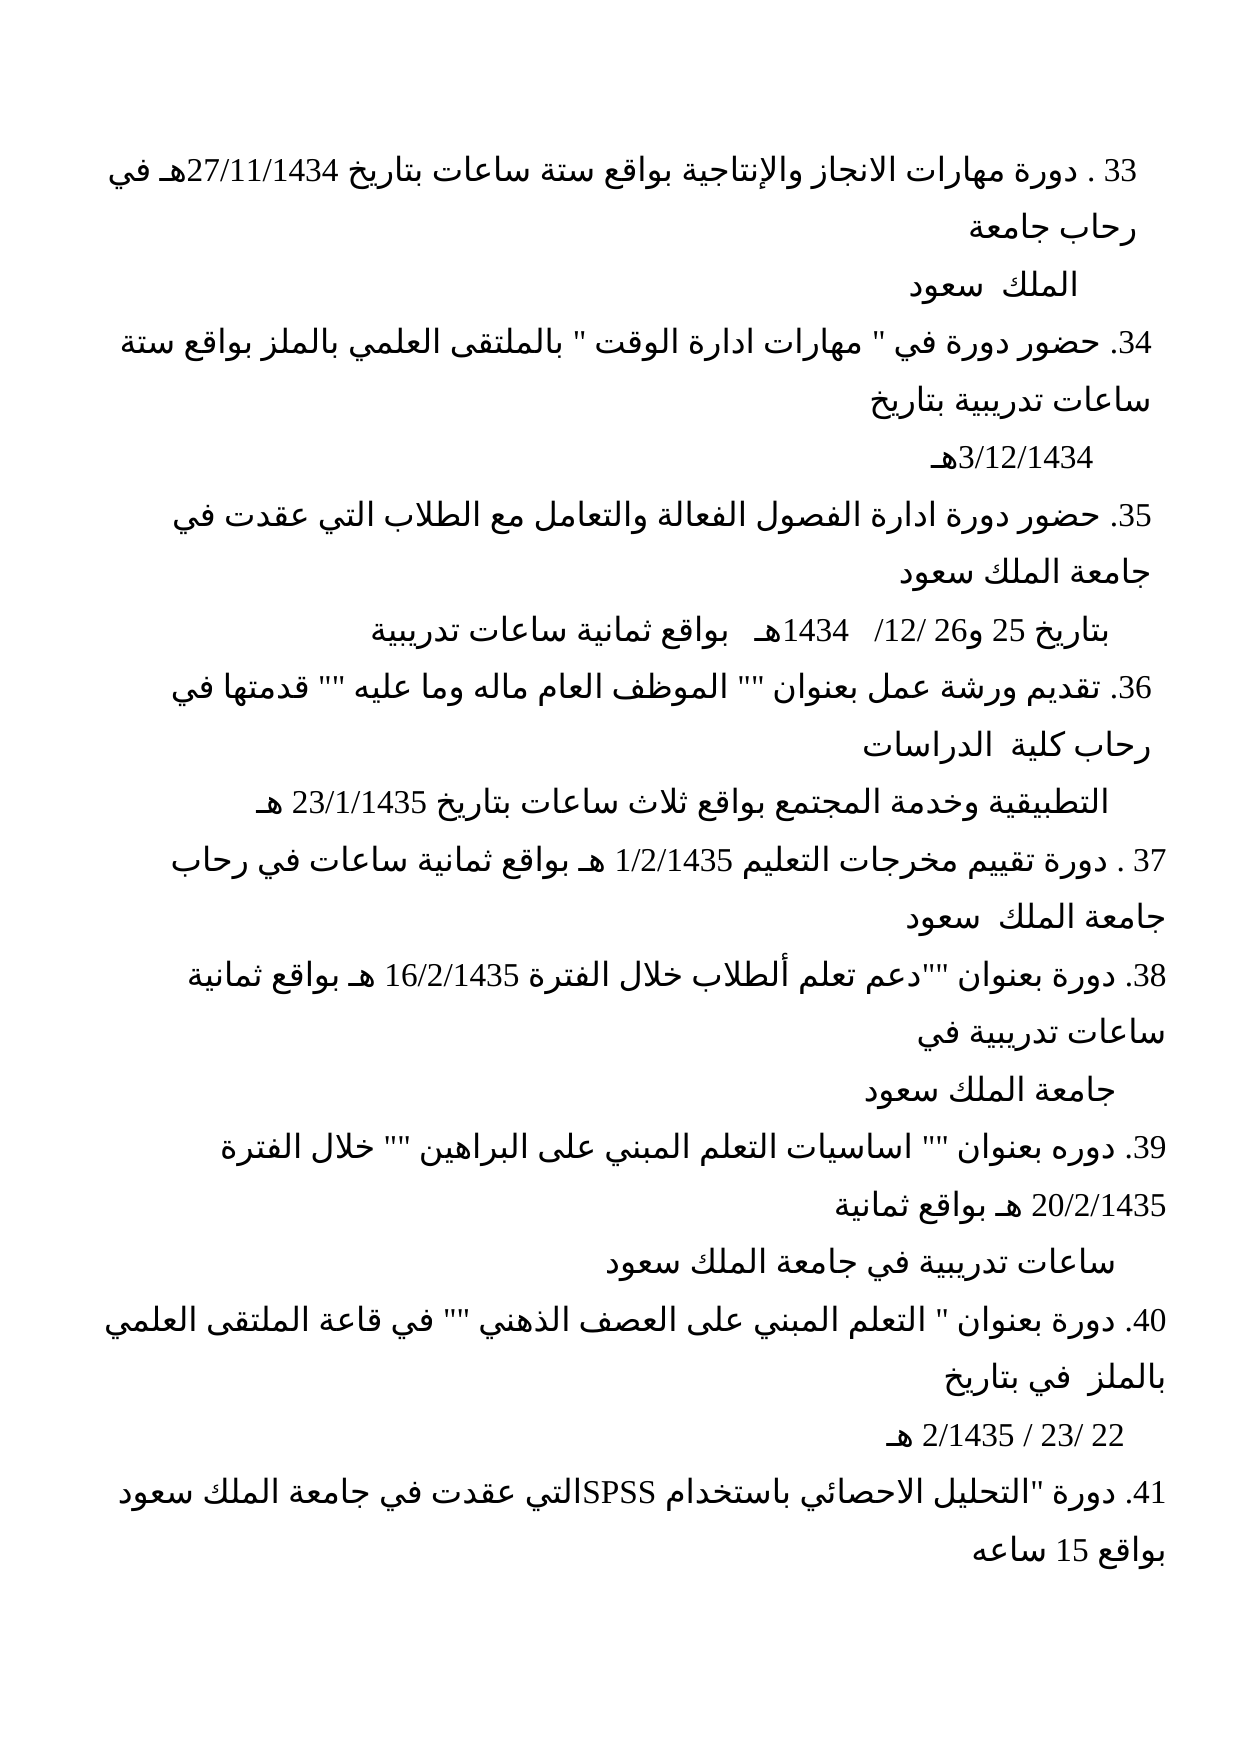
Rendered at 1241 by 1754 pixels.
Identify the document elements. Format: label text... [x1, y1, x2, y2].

text 3/12/1434هـ [89, 437, 1152, 476]
text 37 . دورة تقييم مخرجات التعليم 1/2/1435 هـ بواقع ثمانية ساعات في رحاب جامعة الملك سعود [89, 840, 1167, 936]
text الملك سعود [89, 265, 1137, 303]
text بتاريخ 25 و26 /12/ 1434هـ بواقع ثمانية ساعات تدريبية [89, 610, 1152, 648]
text 33 . دورة مهارات الانجاز والإنتاجية بواقع ستة ساعات بتاريخ 27/11/1434هـ في رحاب جامعة [89, 150, 1137, 246]
text 36. تقديم ورشة عمل بعنوان "" الموظف العام ماله وما عليه "" قدمتها في رحاب كلية الدراسات [89, 667, 1152, 763]
text 41. دورة "التحليل الاحصائي باستخدام SPSSالتي عقدت في جامعة الملك سعود بواقع 15 ساعه [89, 1472, 1167, 1568]
text التطبيقية وخدمة المجتمع بواقع ثلاث ساعات بتاريخ 23/1/1435 هـ [89, 782, 1152, 821]
text جامعة الملك سعود [89, 1070, 1167, 1108]
text ساعات تدريبية في جامعة الملك سعود [89, 1242, 1167, 1281]
text 22 /23 / 2/1435 هـ [89, 1415, 1167, 1453]
text 38. دورة بعنوان ""دعم تعلم ألطلاب خلال الفترة 16/2/1435 هـ بواقع ثمانية ساعات تدريبية في [89, 955, 1167, 1051]
text 35. حضور دورة ادارة الفصول الفعالة والتعامل مع الطلاب التي عقدت في جامعة الملك سعود [89, 495, 1152, 591]
text 39. دوره بعنوان "" اساسيات التعلم المبني على البراهين "" خلال الفترة 20/2/1435 هـ بواقع ثمانية [89, 1127, 1167, 1223]
text 34. حضور دورة في " مهارات ادارة الوقت " بالملتقى العلمي بالملز بواقع ستة ساعات تدريبية بتاريخ [89, 322, 1152, 418]
text 40. دورة بعنوان " التعلم المبني على العصف الذهني "" في قاعة الملتقى العلمي بالملز في بتاريخ [89, 1300, 1167, 1396]
